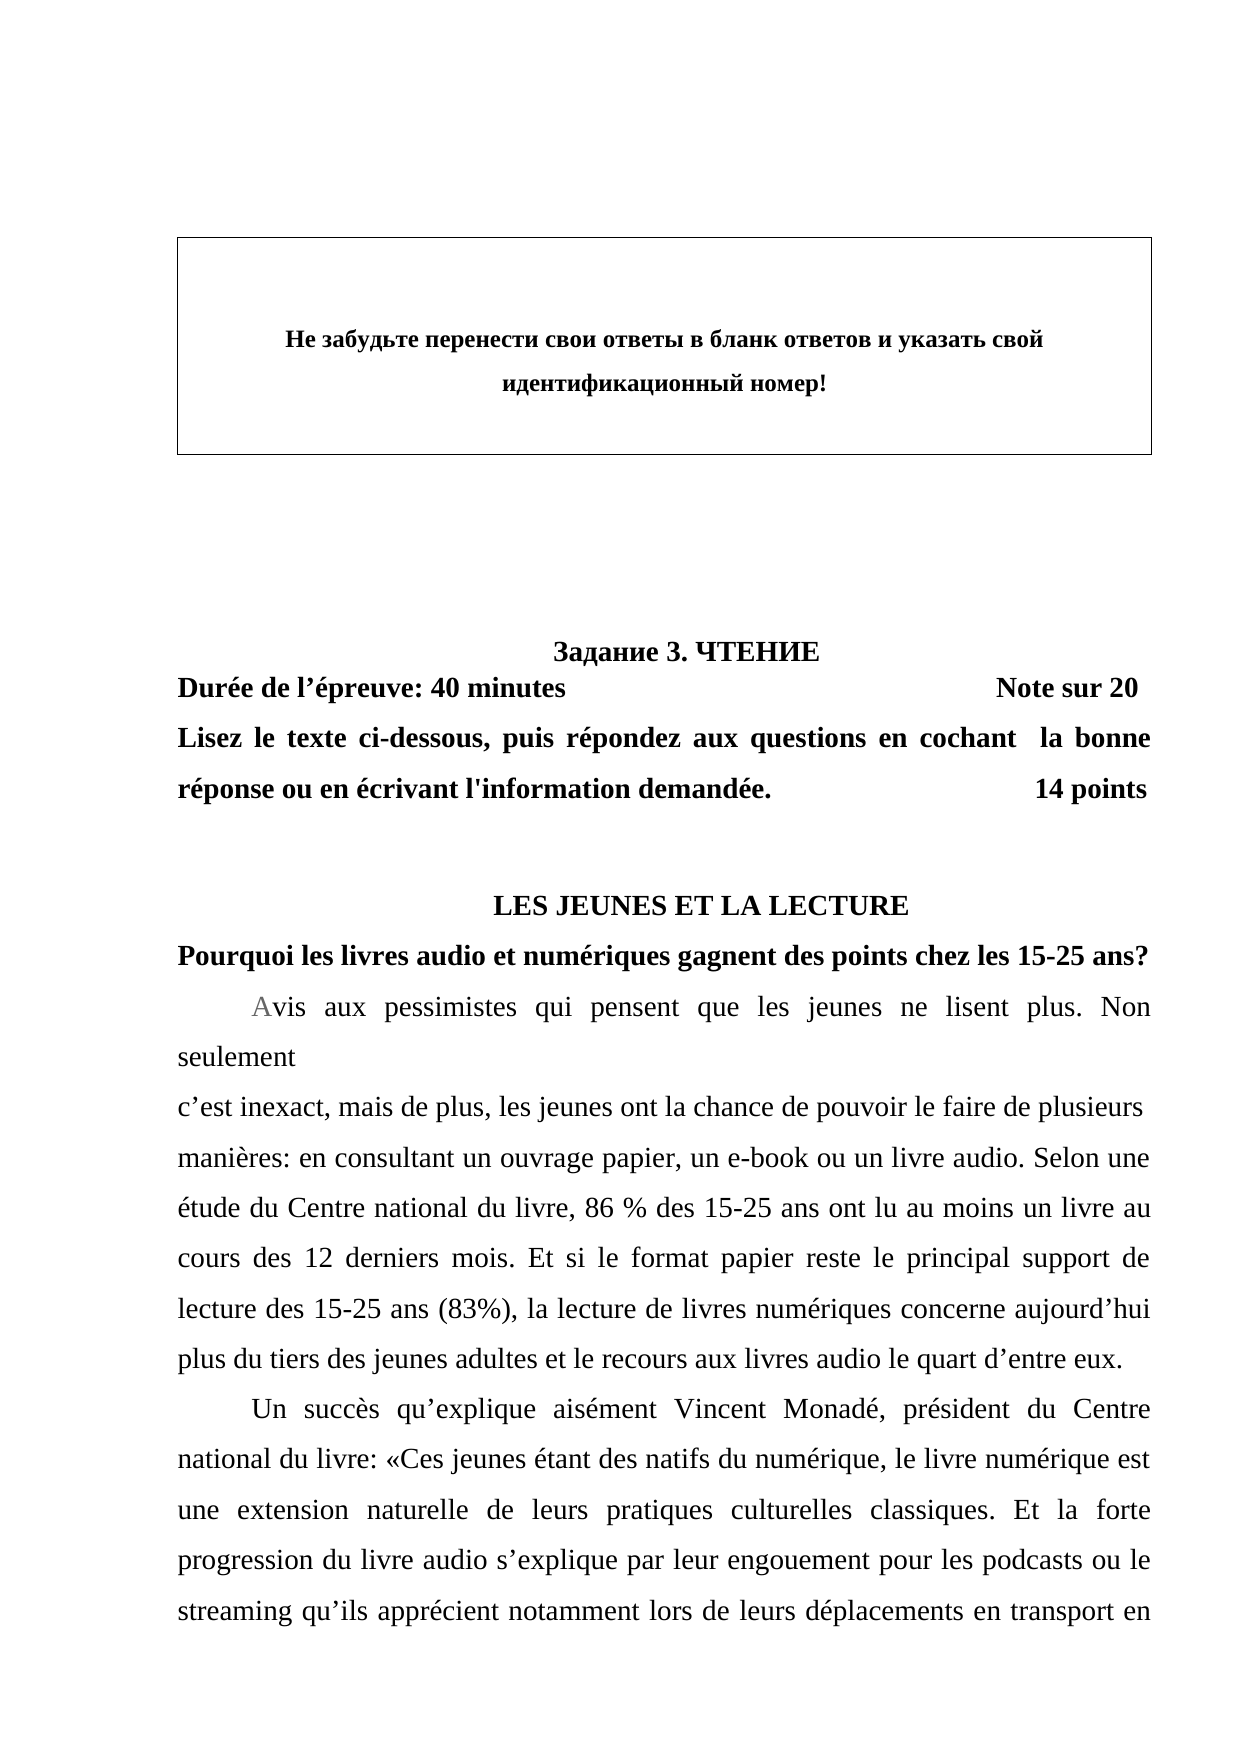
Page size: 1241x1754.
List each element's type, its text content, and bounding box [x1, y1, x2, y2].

text Pourquoi les livres audio et numériques gagnent des points chez les 15-25 ans? [177, 938, 1152, 972]
text Lisez le texte ci-dessous, puis répondez aux questions en cochant la bonne réponse ou en écrivant l'information demandée. 14 points [177, 721, 1152, 804]
text Avis aux pessimistes qui pensent que les jeunes ne lisent plus. Non seulement [177, 989, 1152, 1073]
text Durée de l’épreuve: 40 minutes Note sur 20 [177, 670, 1152, 704]
table_header Не забудьте перенести свои ответы в бланк ответов и указать свой идентификационный номер! [178, 238, 1151, 454]
text LES JEUNES ET LA LECTURE [177, 888, 1152, 922]
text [177, 1391, 1152, 1626]
text Задание 3. ЧТЕНИЕ [177, 634, 1152, 668]
text manières: en consultant un ouvrage papier, un e-book ou un livre audio. Selon une étude du Centre national du livre, 86 % des 15-25 ans ont lu au moins un livre au cours des 12 derniers mois. Et si le format papier reste le principal support de lecture des 15-25 ans (83%), la lecture de livres numériques concerne aujourd’hui plus du tiers des jeunes adultes et le recours aux livres audio le quart d’entre eux. [177, 1140, 1152, 1374]
text c’est inexact, mais de plus, les jeunes ont la chance de pouvoir le faire de plusieurs [177, 1089, 1152, 1123]
